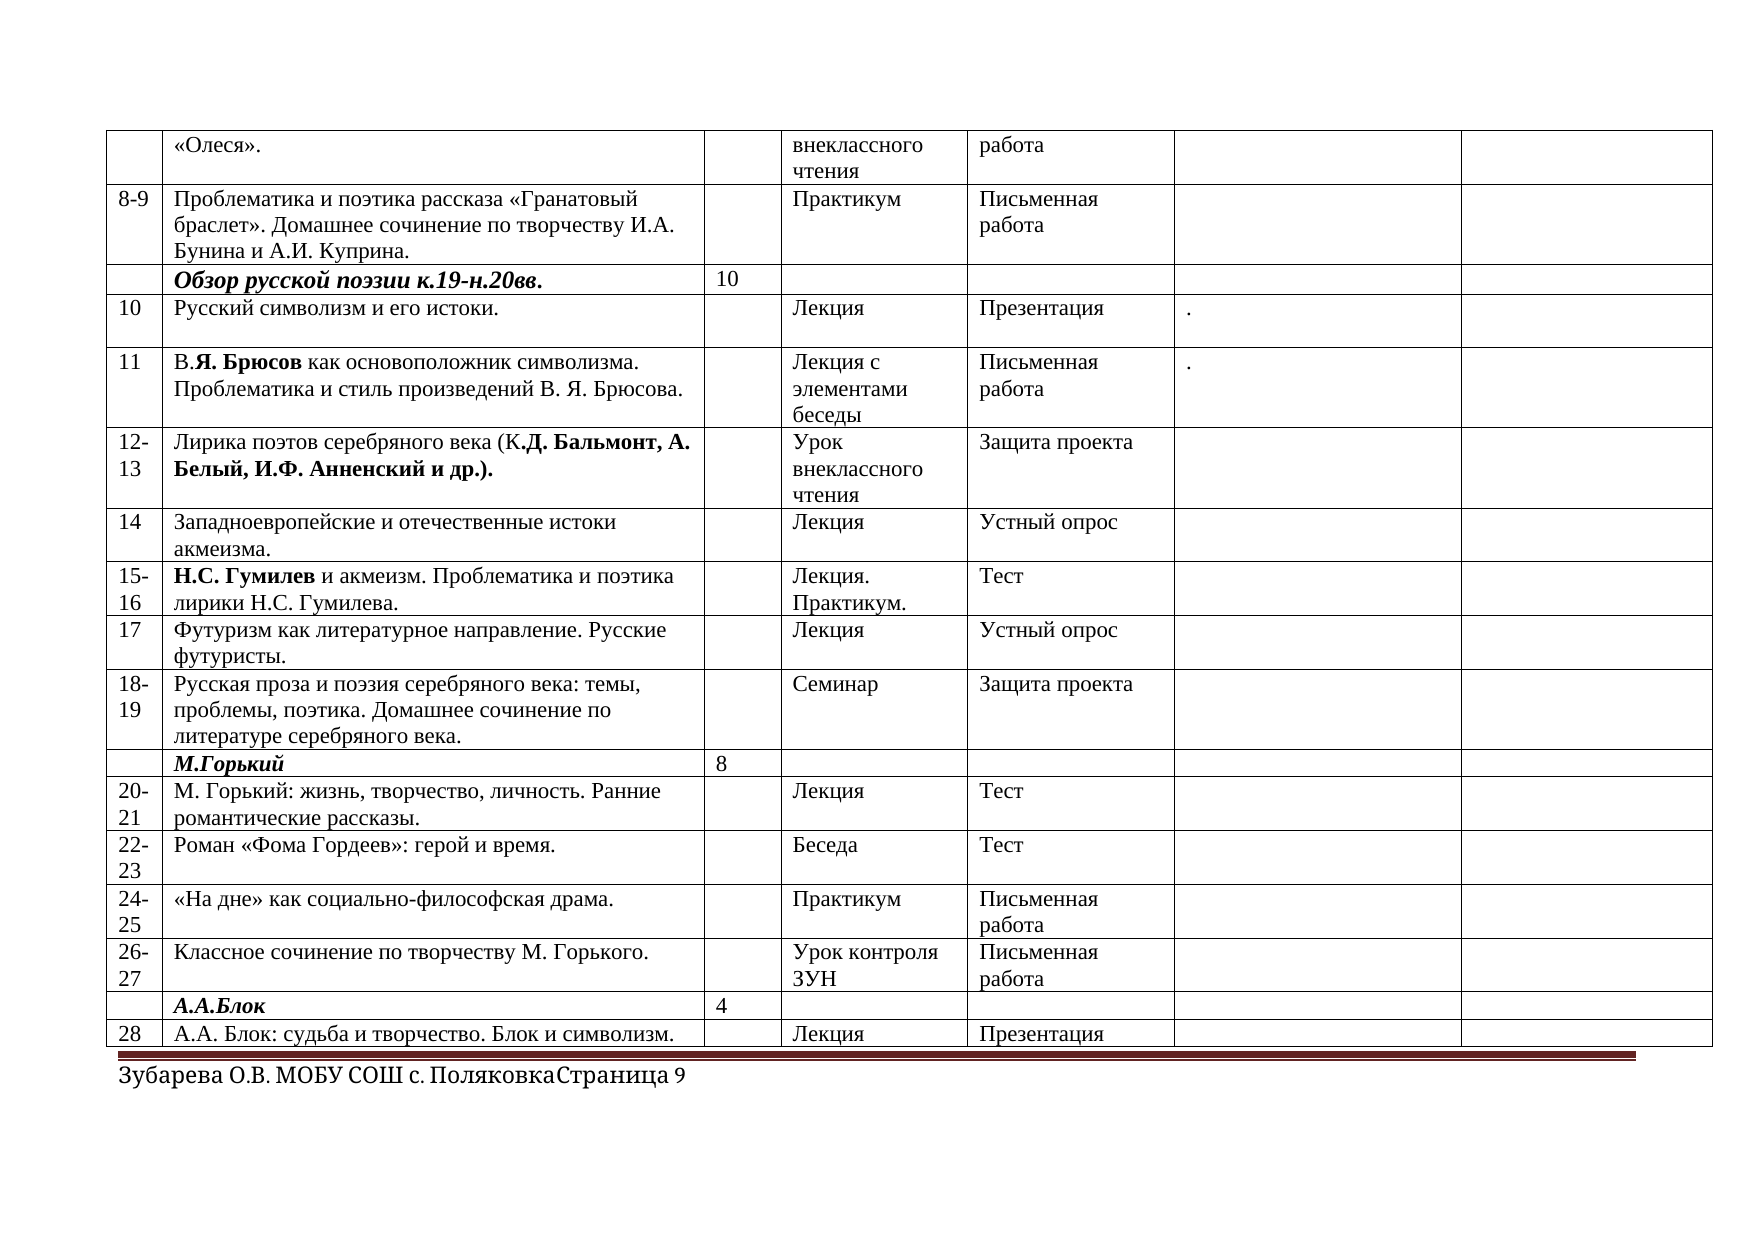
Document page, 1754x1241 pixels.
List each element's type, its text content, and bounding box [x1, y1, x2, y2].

table_cell Устный опрос [968, 616, 1174, 669]
table_cell [705, 885, 781, 937]
table_cell [1462, 992, 1712, 1018]
table_cell 28 [107, 1020, 162, 1046]
table_cell [1462, 939, 1712, 991]
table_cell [782, 131, 967, 183]
table_cell [968, 992, 1174, 1018]
table_cell В.Я. Брюсов как основоположник символизма. Проблематика и стиль произведений В. Я. Брюсова. [163, 348, 704, 427]
table_cell Устный опрос [968, 509, 1174, 561]
table_cell [1462, 509, 1712, 561]
table_cell Семинар [782, 670, 967, 749]
table_cell [705, 562, 781, 615]
table_cell Футуризм как литературное направление. Русские футуристы. [163, 616, 704, 669]
table_cell [1462, 131, 1712, 183]
table_cell [1462, 670, 1712, 749]
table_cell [163, 131, 704, 183]
table_cell [1175, 670, 1461, 749]
table_cell М.Горький [163, 750, 704, 776]
table_cell Письменная работа [968, 348, 1174, 427]
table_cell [163, 1020, 704, 1046]
table_cell 12-13 [107, 428, 162, 507]
table_cell Русский символизм и его истоки. [163, 295, 704, 347]
table_cell Практикум [782, 185, 967, 264]
table_cell 4 [705, 992, 781, 1018]
table_cell 14 [107, 509, 162, 561]
table_cell 20-21 [107, 777, 162, 830]
table_cell [1175, 562, 1461, 615]
table_cell [705, 509, 781, 561]
table_cell 10 [705, 265, 781, 293]
table_cell М. Горький: жизнь, творчество, личность. Ранние романтические рассказы. [163, 777, 704, 830]
table_cell [1462, 295, 1712, 347]
table_cell [1462, 428, 1712, 507]
table_cell «На дне» как социально-философская драма. [163, 885, 704, 937]
table_cell [1175, 750, 1461, 776]
table_cell Лекция [782, 616, 967, 669]
table_cell [968, 750, 1174, 776]
table_cell Тест [968, 562, 1174, 615]
table_cell Беседа [782, 831, 967, 884]
table_cell [107, 265, 162, 293]
table_cell Презентация [968, 1020, 1174, 1046]
table_cell [782, 992, 967, 1018]
table_cell Н.С. Гумилев и акмеизм. Проблематика и поэтика лирики Н.С. Гумилева. [163, 562, 704, 615]
table_cell [705, 616, 781, 669]
table_cell Лекция [782, 777, 967, 830]
table_cell Письменная работа [968, 885, 1174, 937]
table_cell [1462, 348, 1712, 427]
table_cell Проблематика и поэтика рассказа «Гранатовый браслет». Домашнее сочинение по творчеству И.А. Бунина и А.И. Куприна. [163, 185, 704, 264]
table_cell [968, 265, 1174, 293]
table_cell [1175, 185, 1461, 264]
table_cell [1175, 992, 1461, 1018]
table_cell Урок контроля ЗУН [782, 939, 967, 991]
table_cell [705, 1020, 781, 1046]
table_cell Презентация [968, 295, 1174, 347]
table_cell Лирика поэтов серебряного века (К.Д. Бальмонт, А. Белый, И.Ф. Анненский и др.). [163, 428, 704, 507]
table_cell 26-27 [107, 939, 162, 991]
table_cell [1462, 562, 1712, 615]
table_cell 10 [107, 295, 162, 347]
table_cell [705, 295, 781, 347]
table_cell [782, 750, 967, 776]
table_cell Обзор русской поэзии к.19-н.20вв. [163, 265, 704, 293]
table_cell 22-23 [107, 831, 162, 884]
table_cell 7 [107, 131, 162, 183]
table_cell А.А.Блок [163, 992, 704, 1018]
table_cell [1462, 185, 1712, 264]
table_cell [1175, 1020, 1461, 1046]
table_cell [1175, 509, 1461, 561]
table_cell Лекция [782, 509, 967, 561]
table_cell Письменная работа [968, 185, 1174, 264]
table_cell [1175, 885, 1461, 937]
table_cell [705, 131, 781, 183]
table_cell Лекция. Практикум. [782, 562, 967, 615]
table_cell 17 [107, 616, 162, 669]
table_cell 18-19 [107, 670, 162, 749]
table_cell Защита проекта [968, 670, 1174, 749]
table_cell 8 [705, 750, 781, 776]
table_cell [1175, 831, 1461, 884]
table_cell [107, 992, 162, 1018]
table_cell [1462, 777, 1712, 830]
table_cell 24-25 [107, 885, 162, 937]
table_cell [782, 265, 967, 293]
table_cell [1175, 616, 1461, 669]
table_cell Тест [968, 777, 1174, 830]
table_cell [1462, 831, 1712, 884]
table_cell Урок внеклассного чтения [782, 428, 967, 507]
table_cell 8-9 [107, 185, 162, 264]
table_cell Роман «Фома Гордеев»: герой и время. [163, 831, 704, 884]
table_cell Русская проза и поэзия серебряного века: темы, проблемы, поэтика. Домашнее сочинение по литературе серебряного века. [163, 670, 704, 749]
table_cell 15-16 [107, 562, 162, 615]
table_cell Лекция с элементами беседы [782, 348, 967, 427]
table_cell [705, 831, 781, 884]
table_cell [1462, 616, 1712, 669]
table_cell . [1175, 295, 1461, 347]
table_cell 11 [107, 348, 162, 427]
table_cell [1462, 1020, 1712, 1046]
table_cell Лекция [782, 1020, 967, 1046]
table_cell [705, 670, 781, 749]
table_cell Письменная работа [968, 939, 1174, 991]
table_cell . [1175, 348, 1461, 427]
table_cell Лекция [782, 295, 967, 347]
table_cell [1462, 885, 1712, 937]
table_cell [1175, 939, 1461, 991]
table_cell [705, 939, 781, 991]
table_cell Письменная работа [968, 131, 1174, 183]
table_cell [1175, 265, 1461, 293]
table_cell [1175, 777, 1461, 830]
table_cell [1462, 265, 1712, 293]
table_cell [705, 185, 781, 264]
table_cell [1175, 131, 1461, 183]
table_cell [705, 348, 781, 427]
table_cell Классное сочинение по творчеству М. Горького. [163, 939, 704, 991]
table_cell [1175, 428, 1461, 507]
table_cell [705, 777, 781, 830]
table_cell Практикум [782, 885, 967, 937]
table_cell Защита проекта [968, 428, 1174, 507]
table_cell [705, 428, 781, 507]
table_cell Западноевропейские и отечественные истоки акмеизма. [163, 509, 704, 561]
table_cell [1462, 750, 1712, 776]
table_cell [107, 750, 162, 776]
table_cell Тест [968, 831, 1174, 884]
